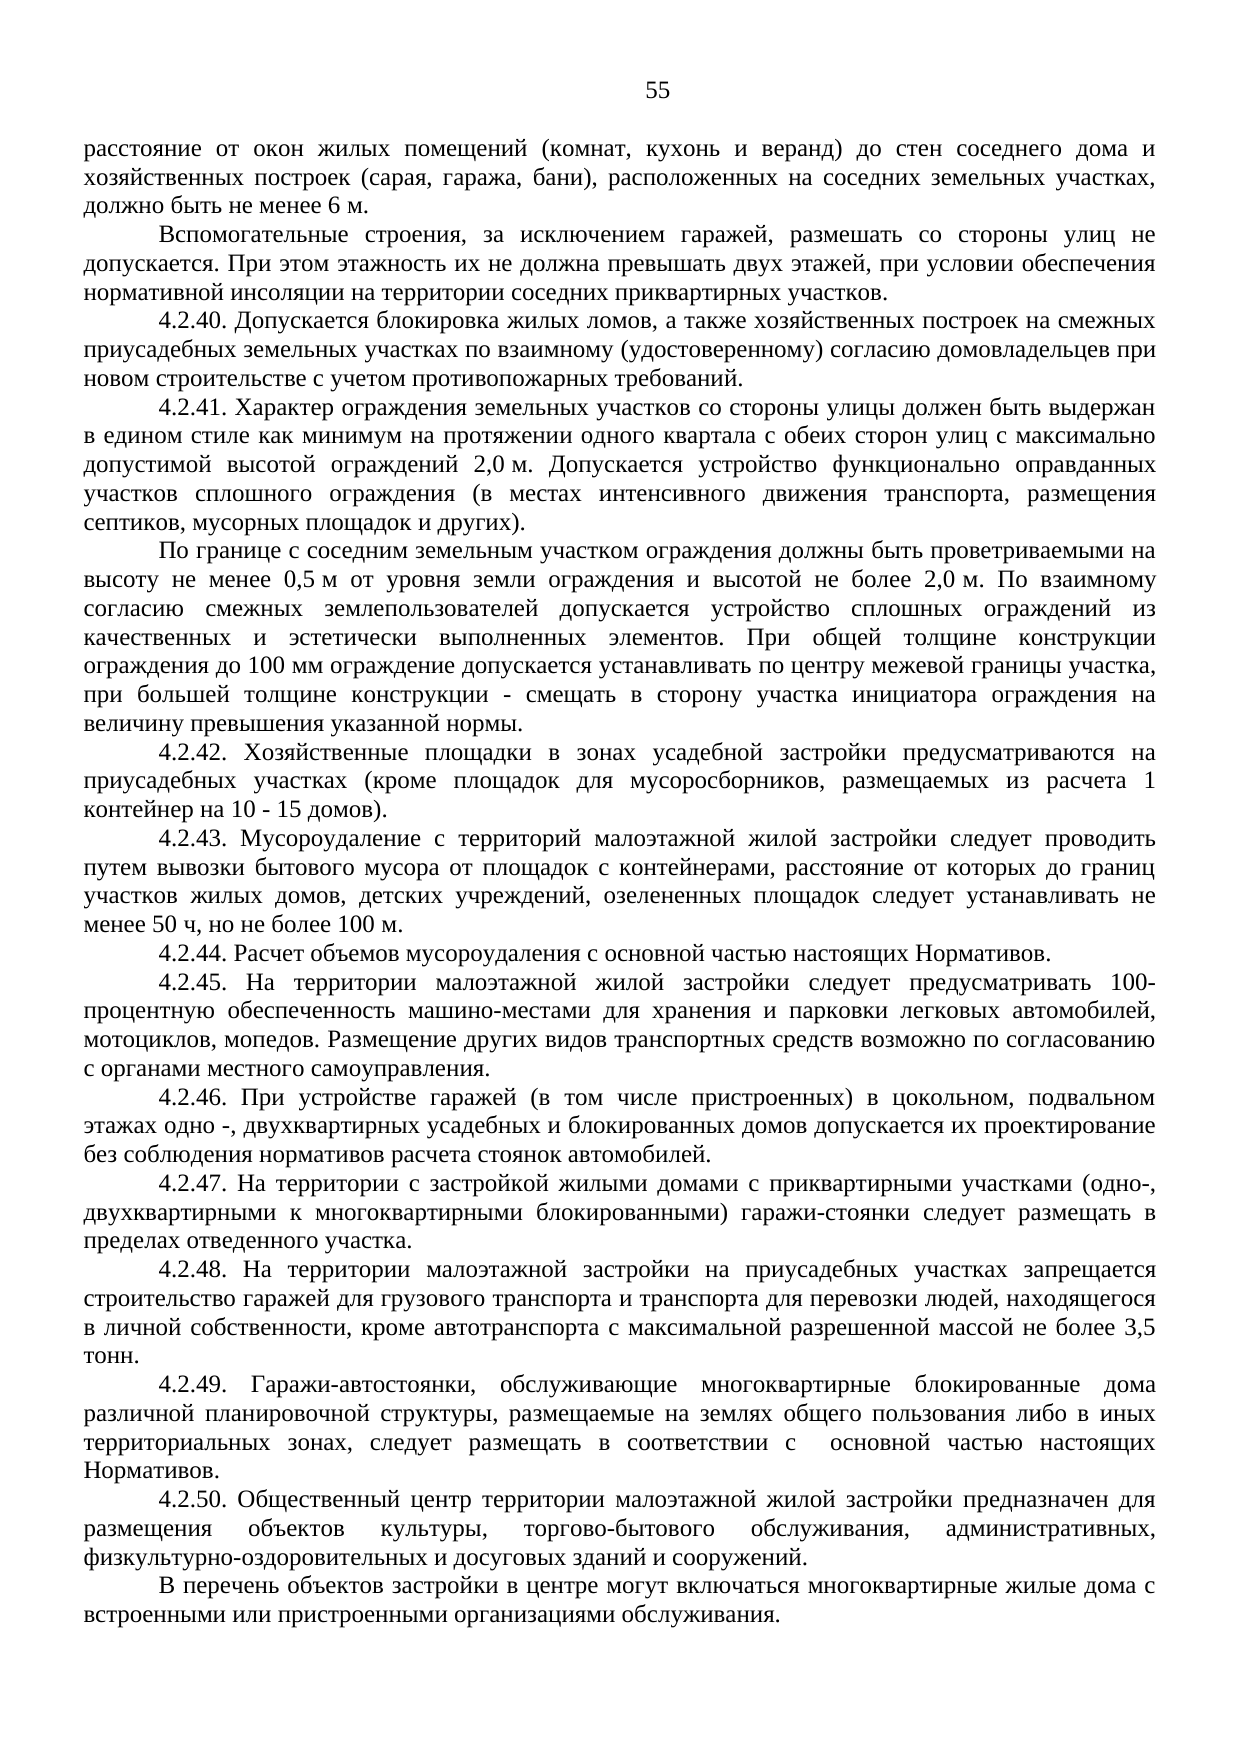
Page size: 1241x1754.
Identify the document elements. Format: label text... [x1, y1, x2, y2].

text 4.2.46. При устройстве гаражей (в том числе пристроенных) в цокольном, подвальном этажах одно -, двухквартирных усадебных и блокированных домов допускается их проектирование без соблюдения нормативов расчета стоянок автомобилей. [83, 1082, 1157, 1168]
text 4.2.40. Допускается блокировка жилых ломов, а также хозяйственных построек на смежных приусадебных земельных участках по взаимному (удостоверенному) согласию домовладельцев при новом строительстве с учетом противопожарных требований. [83, 305, 1157, 392]
text В перечень объектов застройки в центре могут включаться многоквартирные жилые дома с встроенными или пристроенными организациями обслуживания. [83, 1570, 1157, 1628]
text 4.2.44. Расчет объемов мусороудаления с основной частью настоящих Нормативов. [83, 938, 1157, 967]
text 4.2.49. Гаражи-автостоянки, обслуживающие многоквартирные блокированные дома различной планировочной структуры, размещаемые на землях общего пользования либо в иных территориальных зонах, следует размещать в соответствии с основной частью настоящих Нормативов. [83, 1369, 1157, 1484]
text 4.2.45. На территории малоэтажной жилой застройки следует предусматривать 100-процентную обеспеченность машино-местами для хранения и парковки легковых автомобилей, мотоциклов, мопедов. Размещение других видов транспортных средств возможно по согласованию с органами местного самоуправления. [83, 967, 1157, 1082]
text 4.2.43. Мусороудаление с территорий малоэтажной жилой застройки следует проводить путем вывозки бытового мусора от площадок с контейнерами, расстояние от которых до границ участков жилых домов, детских учреждений, озелененных площадок следует устанавливать не менее 50 ч, но не более 100 м. [83, 823, 1157, 938]
text 4.2.47. На территории с застройкой жилыми домами с приквартирными участками (одно-, двухквартирными к многоквартирными блокированными) гаражи-стоянки следует размещать в пределах отведенного участка. [83, 1168, 1157, 1254]
text Вспомогательные строения, за исключением гаражей, размешать со стороны улиц не допускается. При этом этажность их не должна превышать двух этажей, при условии обеспечения нормативной инсоляции на территории соседних приквартирных участков. [83, 219, 1157, 305]
text 4.2.42. Хозяйственные площадки в зонах усадебной застройки предусматриваются на приусадебных участках (кроме площадок для мусоросборников, размещаемых из расчета 1 контейнер на 10 - 15 домов). [83, 737, 1157, 823]
text 4.2.50. Общественный центр территории малоэтажной жилой застройки предназначен для размещения объектов культуры, торгово-бытового обслуживания, административных, физкультурно-оздоровительных и досуговых зданий и сооружений. [83, 1484, 1157, 1570]
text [83, 133, 1157, 219]
text По границе с соседним земельным участком ограждения должны быть проветриваемыми на высоту не менее 0,5 м от уровня земли ограждения и высотой не более 2,0 м. По взаимному согласию смежных землепользователей допускается устройство сплошных ограждений из качественных и эстетически выполненных элементов. При общей толщине конструкции ограждения до 100 мм ограждение допускается устанавливать по центру межевой границы участка, при большей толщине конструкции - смещать в сторону участка инициатора ограждения на величину превышения указанной нормы. [83, 535, 1157, 737]
text 4.2.48. На территории малоэтажной застройки на приусадебных участках запрещается строительство гаражей для грузового транспорта и транспорта для перевозки людей, находящегося в личной собственности, кроме автотранспорта с максимальной разрешенной массой не более 3,5 тонн. [83, 1254, 1157, 1369]
text 4.2.41. Характер ограждения земельных участков со стороны улицы должен быть выдержан в едином стиле как минимум на протяжении одного квартала с обеих сторон улиц с максимально допустимой высотой ограждений 2,0 м. Допускается устройство функционально оправданных участков сплошного ограждения (в местах интенсивного движения транспорта, размещения септиков, мусорных площадок и других). [83, 392, 1157, 535]
